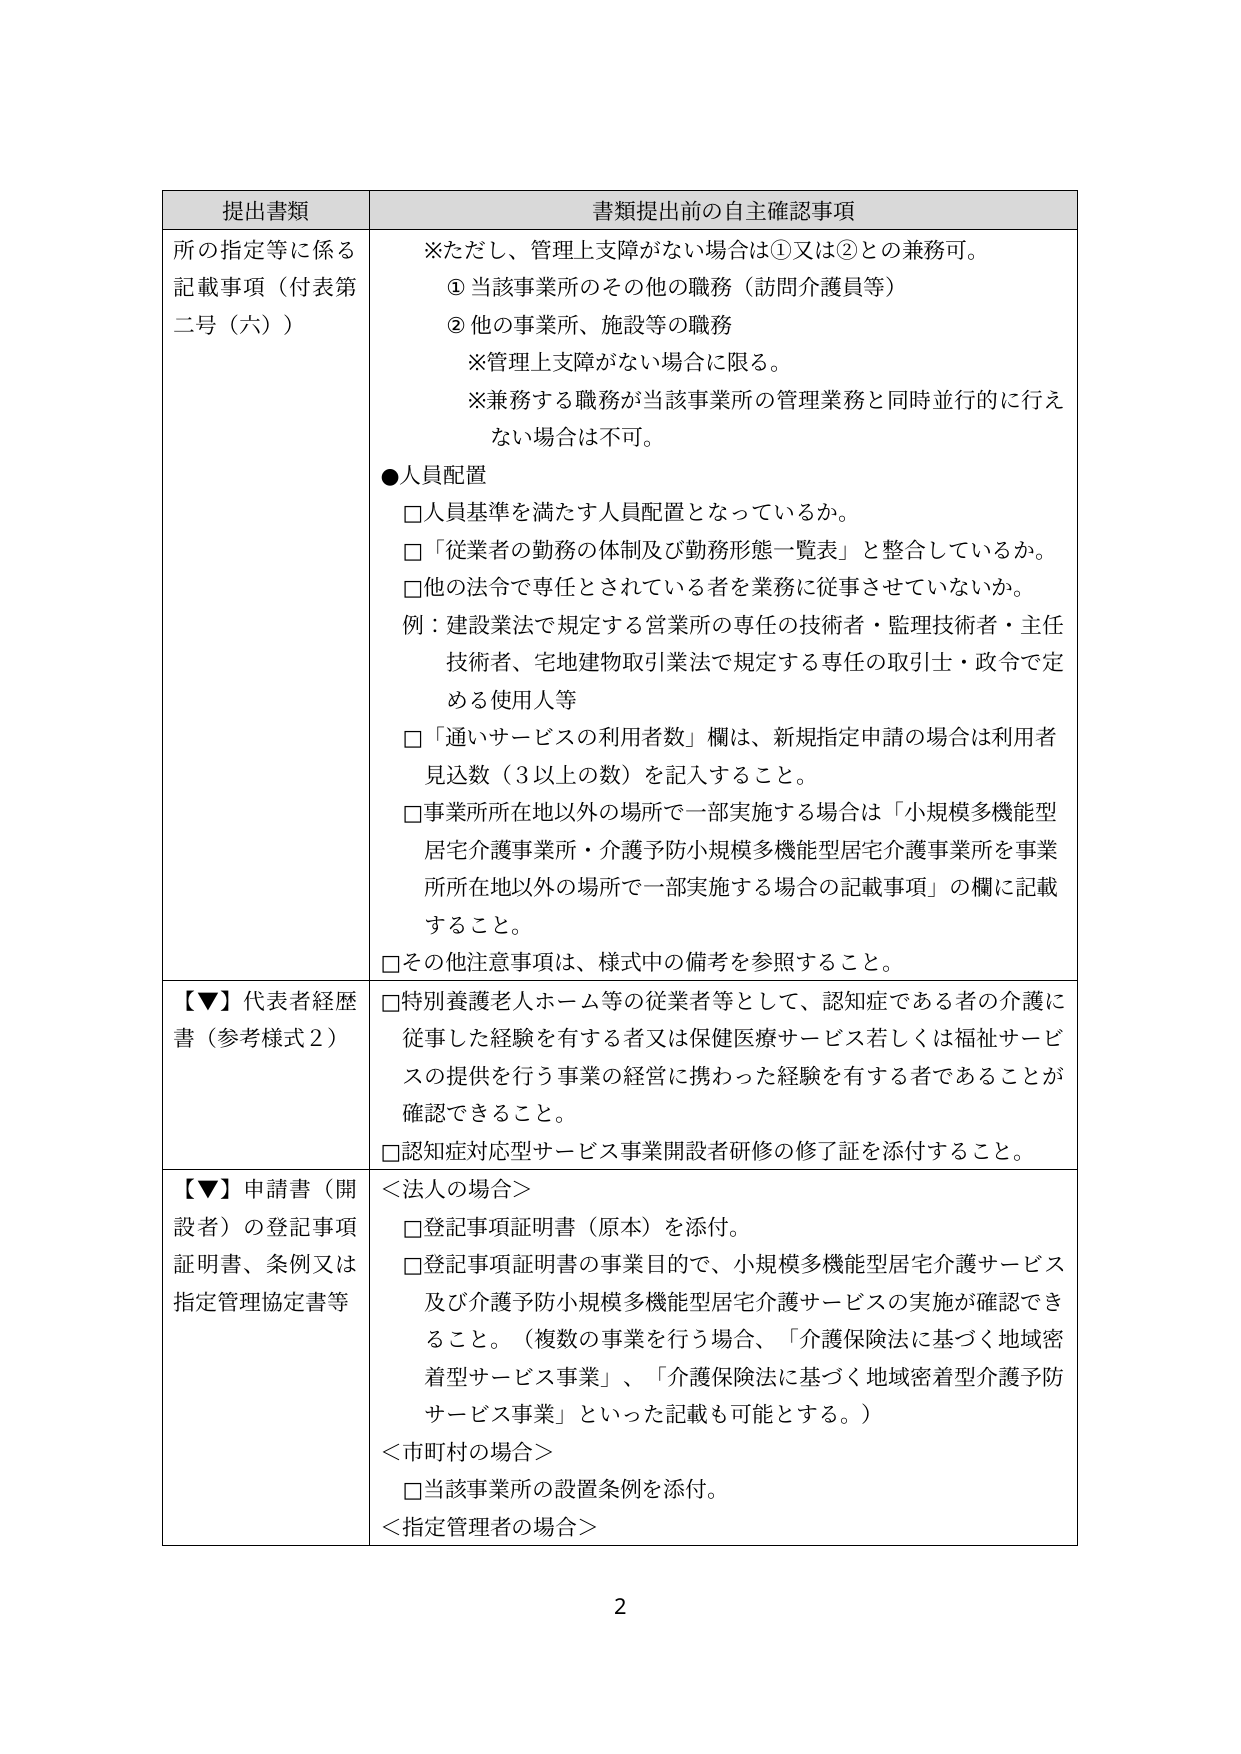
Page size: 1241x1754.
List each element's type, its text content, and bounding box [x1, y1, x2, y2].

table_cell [370, 230, 1077, 980]
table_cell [163, 230, 369, 980]
table_cell □特別養護老人ホーム等の従業者等として、認知症である者の介護に従事した経験を有する者又は保健医療サービス若しくは福祉サービスの提供を行う事業の経営に携わった経験を有する者であることが確認できること。 □認知症対応型サービス事業開設者研修の修了証を添付すること。 [370, 981, 1077, 1168]
table_cell 【▼】代表者経歴書（参考様式２） [163, 981, 369, 1168]
table_cell 【▼】申請書（開設者）の登記事項証明書、条例又は指定管理協定書等 [163, 1170, 369, 1544]
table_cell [370, 1170, 1077, 1544]
table_header 提出書類 [163, 191, 369, 229]
table_header 書類提出前の自主確認事項 [370, 191, 1077, 229]
